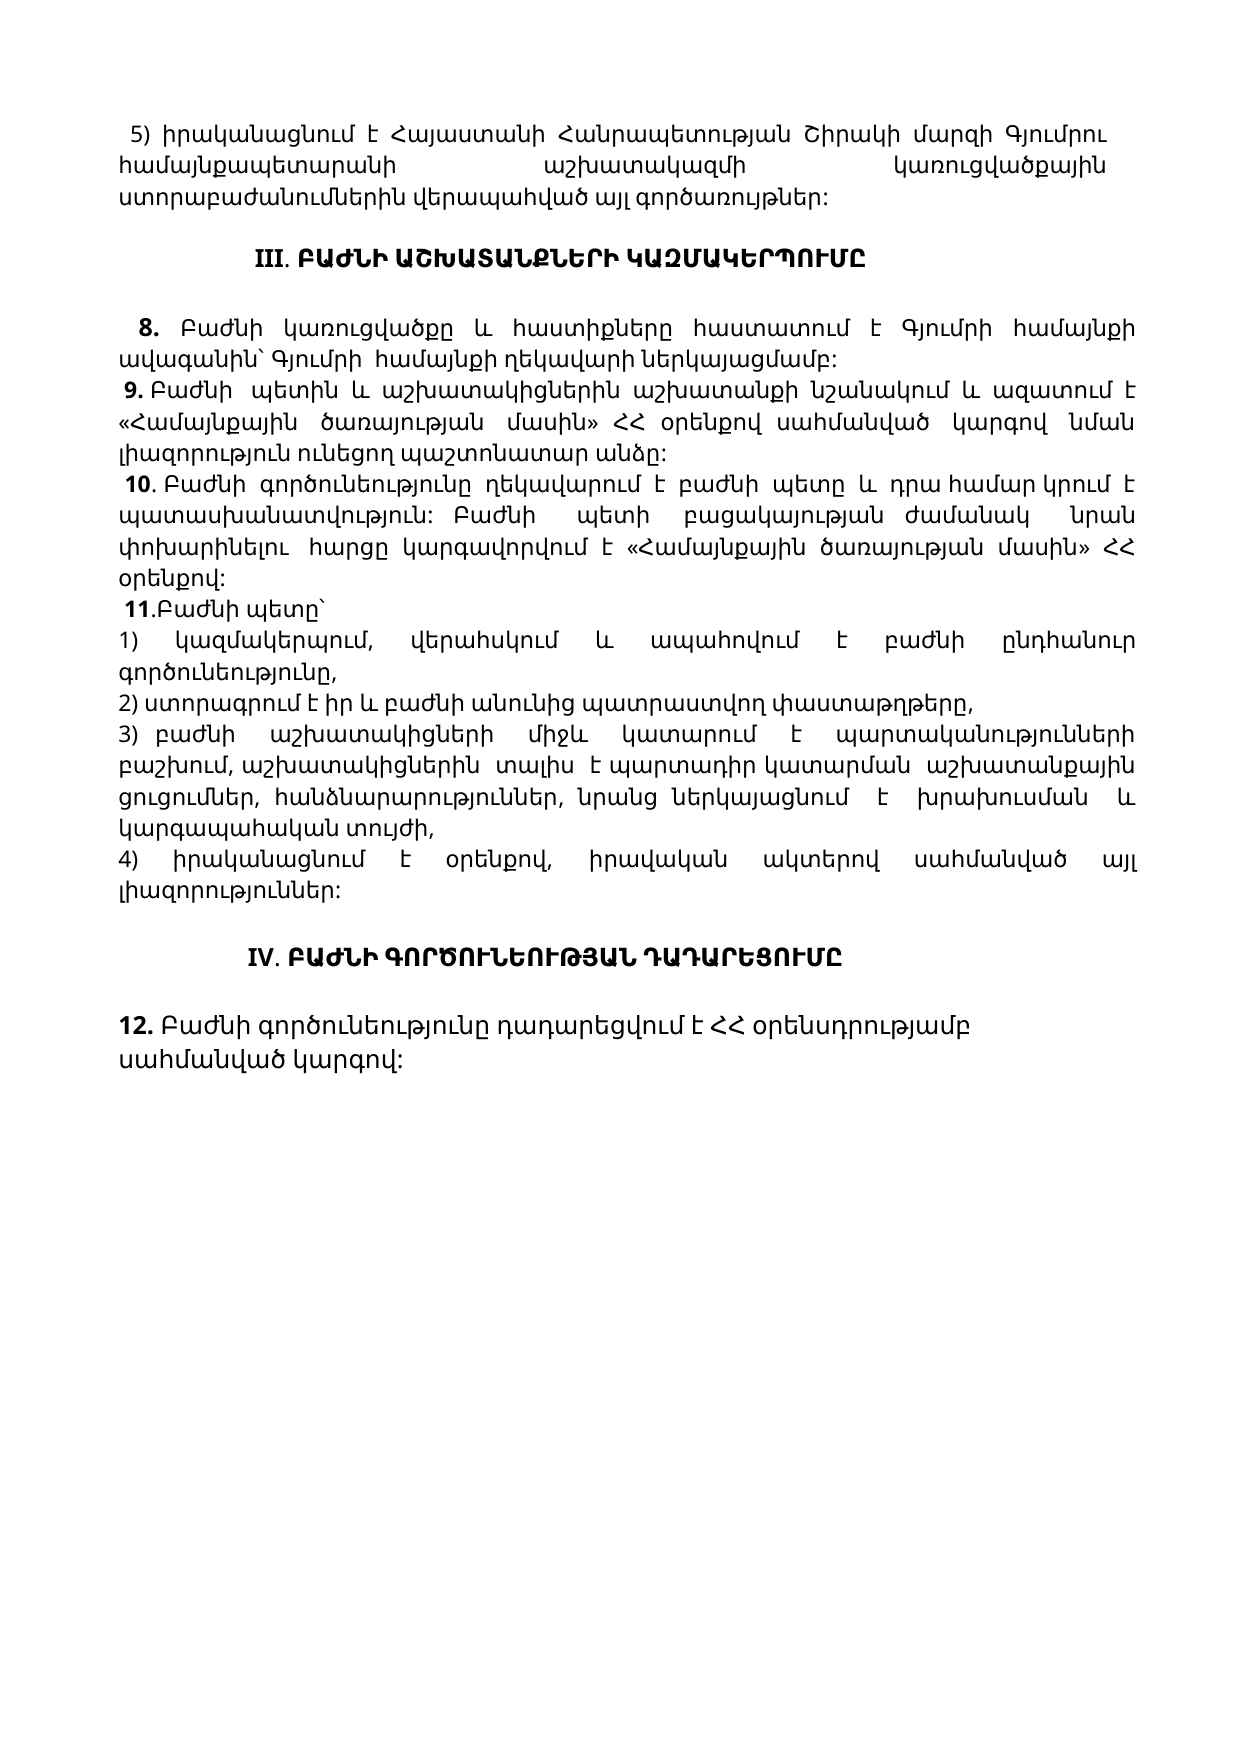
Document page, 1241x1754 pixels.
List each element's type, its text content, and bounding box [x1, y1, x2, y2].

text 5) իրականացնում է Հայաստանի Հանրապետության Շիրակի մարզի Գյումրու համայնքապետարանի աշխատակազմի կառուցվածքային ստորաբաժանումներին վերապահված այլ գործառույթներ: [118, 118, 1107, 212]
text III. ԲԱԺՆԻ ԱՇԽԱՏԱՆՔՆԵՐԻ ԿԱԶՄԱԿԵՐՊՈՒՄԸ [118, 241, 1137, 275]
text 1) կազմակերպում, վերահսկում և ապահովում է բաժնի ընդհանուր գործունեությունը, [118, 624, 1137, 687]
text 9. Բաժնի պետին և աշխատակիցներին աշխատանքի նշանակում և ազատում է «Համայնքային ծառայության մասին» ՀՀ օրենքով սահմանված կարգով նման լիազորություն ունեցող պաշտոնատար անձը: [118, 374, 1137, 468]
text 10. Բաժնի գործունեությունը ղեկավարում է բաժնի պետը և դրա համար կրում է պատասխանատվություն: Բաժնի պետի բացակայության ժամանակ նրան փոխարինելու հարցը կարգավորվում է «Համայնքային ծառայության մասին» ՀՀ օրենքով: [118, 468, 1137, 593]
text 8. Բաժնի կառուցվածքը և հաստիքները հաստատում է Գյումրի համայնքի ավագանին՝ Գյումրի համայնքի ղեկավարի ներկայացմամբ: [118, 309, 1137, 374]
text 4) իրականացնում է օրենքով, իրավական ակտերով սահմանված այլ լիազորություններ: [118, 843, 1137, 906]
text IV. ԲԱԺՆԻ ԳՈՐԾՈՒՆԵՈՒԹՅԱՆ ԴԱԴԱՐԵՑՈՒՄԸ [118, 940, 1137, 974]
text 12. Բաժնի գործունեությունը դադարեցվում է ՀՀ օրենսդրությամբ սահմանված կարգով: [118, 1008, 1137, 1076]
text 3) բաժնի աշխատակիցների միջև կատարում է պարտականությունների բաշխում, աշխատակիցներին տալիս է պարտադիր կատարման աշխատանքային ցուցումներ, հանձնարարություններ, նրանց ներկայացնում է խրախուսման և կարգապահական տույժի, [118, 718, 1137, 843]
text 11.Բաժնի պետը՝ [118, 593, 1137, 624]
text 2) ստորագրում է իր և բաժնի անունից պատրաստվող փաստաթղթերը, [118, 687, 1137, 718]
